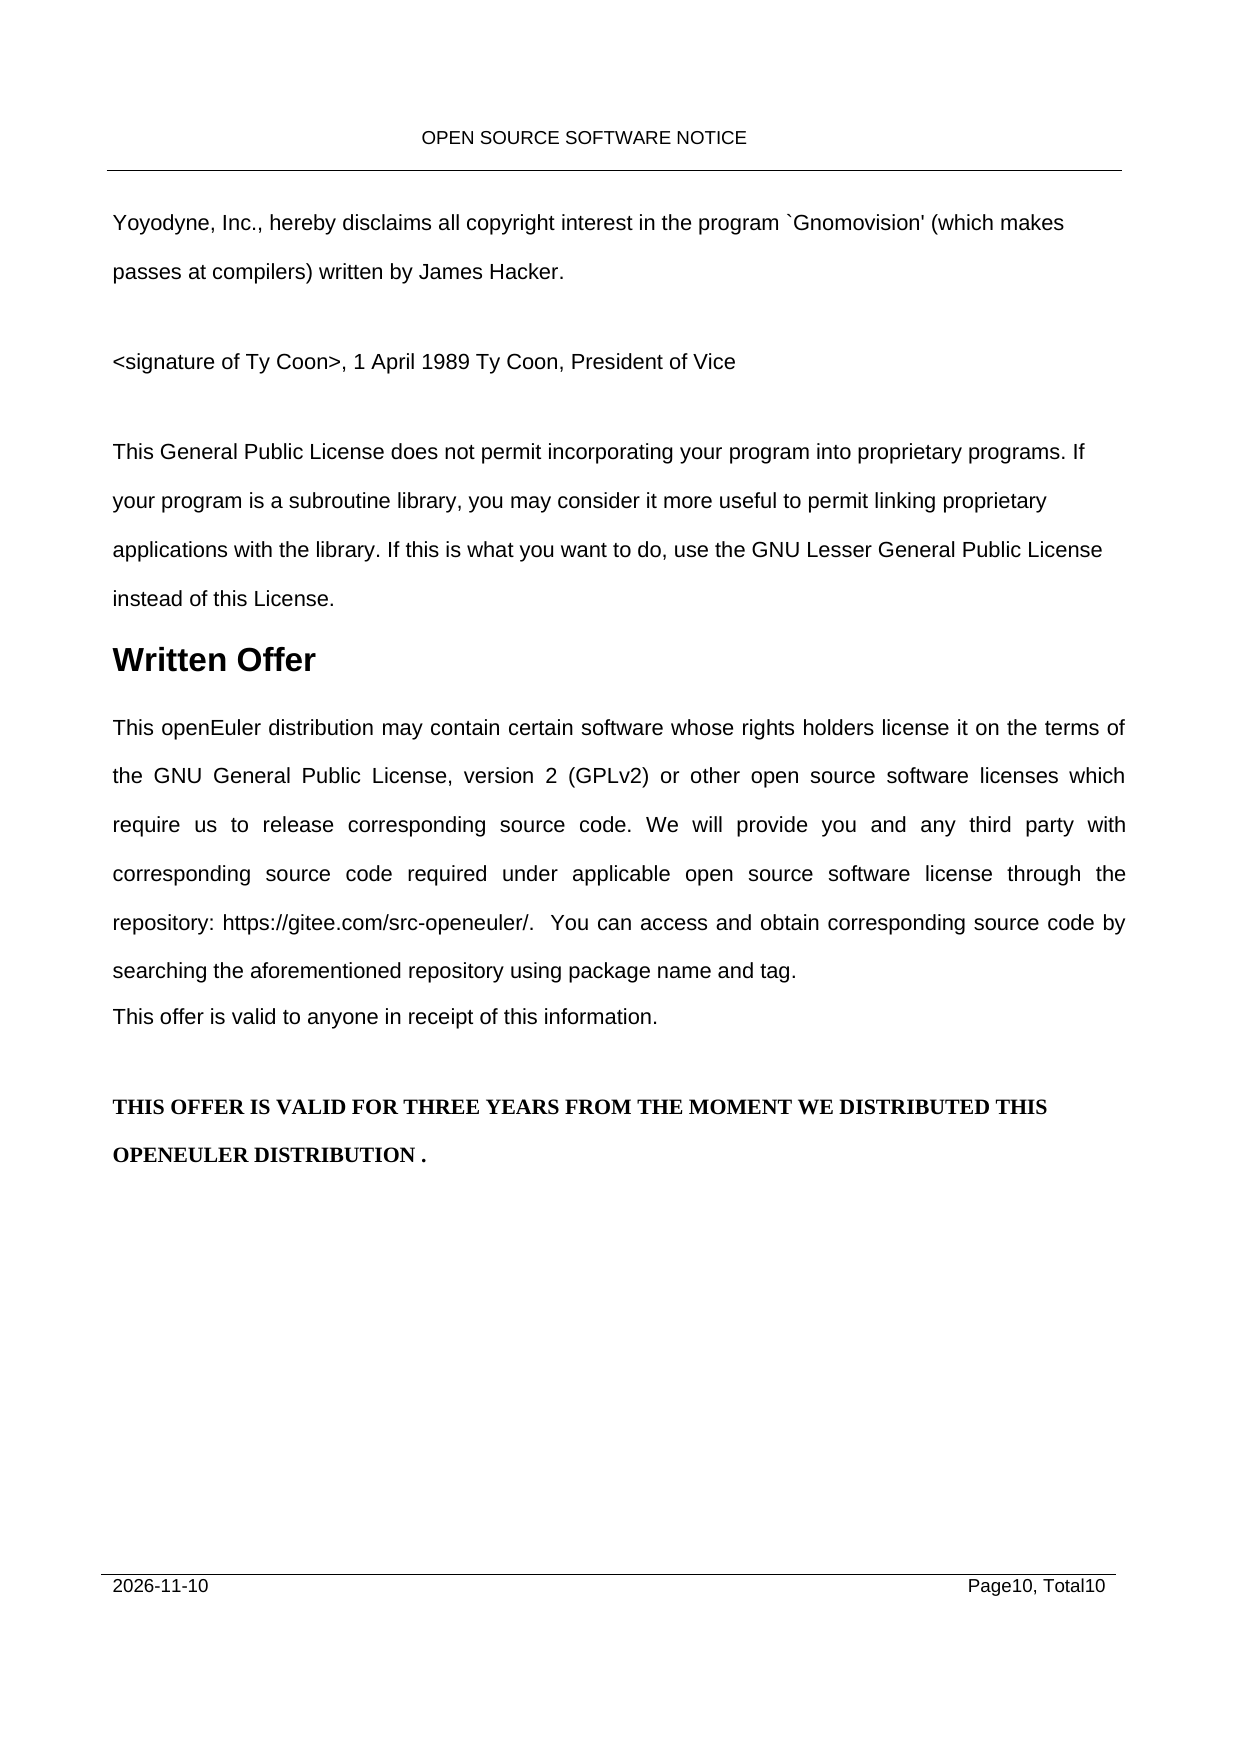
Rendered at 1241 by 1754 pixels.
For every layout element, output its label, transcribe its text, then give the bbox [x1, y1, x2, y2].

text Written Offer [112, 627, 1128, 692]
text THIS OFFER IS VALID FOR THREE YEARS FROM THE MOMENT WE DISTRIBUTED THIS OPENEULER DISTRIBUTION . [112, 1090, 1128, 1171]
text This General Public License does not permit incorporating your program into proprietary programs. If your program is a subroutine library, you may consider it more useful to permit linking proprietary applications with the library. If this is what you want to do, use the GNU Lesser General Public License instead of this License. [112, 436, 1128, 614]
text Yoyodyne, Inc., hereby disclaims all copyright interest in the program `Gnomovision' (which makes passes at compilers) written by James Hacker. [112, 206, 1128, 288]
text This openEuler distribution may contain certain software whose rights holders license it on the terms of the GNU General Public License, version 2 (GPLv2) or other open source software licenses which require us to release corresponding source code. We will provide you and any third party with corresponding source code required under applicable open source software license through the repository: https://gitee.com/src-openeuler/. You can access and obtain corresponding source code by searching the aforementioned repository using package name and tag. [112, 711, 1128, 987]
text This offer is valid to anyone in receipt of this information. [112, 1000, 1128, 1032]
text <signature of Ty Coon>, 1 April 1989 Ty Coon, President of Vice [112, 345, 1128, 378]
